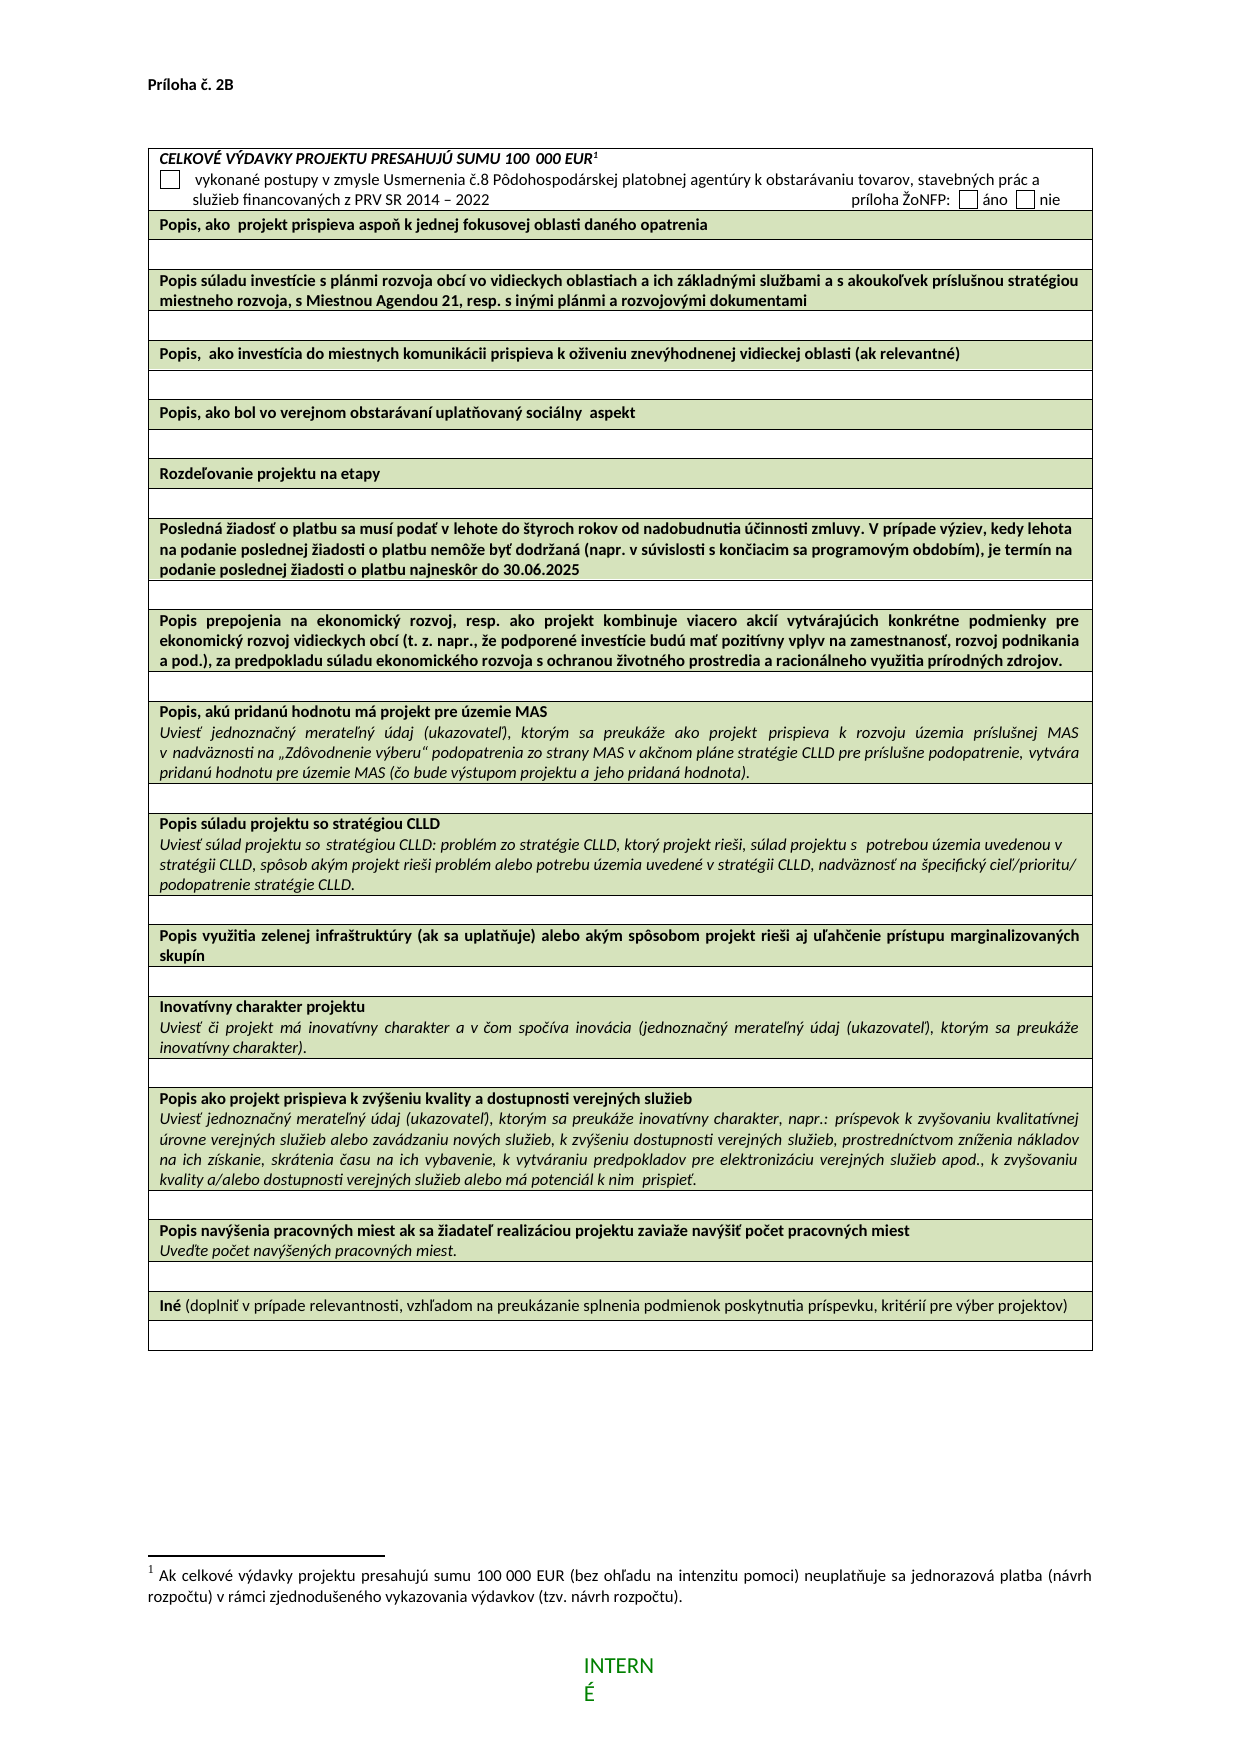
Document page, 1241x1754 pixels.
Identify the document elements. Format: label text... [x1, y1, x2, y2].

table_cell Popis, akú pridanú hodnotu má projekt pre územie MAS Uviesť jednoznačný merateľný údaj (ukazovateľ), ktorým sa preukáže ako projekt prispieva k rozvoju územia príslušnej MAS v nadväznosti na „Zdôvodnenie výberu“ podopatrenia zo strany MAS v akčnom pláne stratégie CLLD pre príslušne podopatrenie, vytvára pridanú hodnotu pre územie MAS (čo bude výstupom projektu a jeho pridaná hodnota). [149, 702, 1092, 783]
table_cell [149, 1262, 1092, 1291]
table_cell Iné (doplniť v prípade relevantnosti, vzhľadom na preukázanie splnenia podmienok poskytnutia príspevku, kritérií pre výber projektov) [149, 1292, 1092, 1320]
table_cell Posledná žiadosť o platbu sa musí podať v lehote do štyroch rokov od nadobudnutia účinnosti zmluvy. V prípade výziev, kedy lehota na podanie poslednej žiadosti o platbu nemôže byť dodržaná (napr. v súvislosti s končiacim sa programovým obdobím), je termín na podanie poslednej žiadosti o platbu najneskôr do 30.06.2025 [149, 519, 1092, 579]
table_cell [149, 1191, 1092, 1219]
table_cell Inovatívny charakter projektu Uviesť či projekt má inovatívny charakter a v čom spočíva inovácia (jednoznačný merateľný údaj (ukazovateľ), ktorým sa preukáže inovatívny charakter). [149, 997, 1092, 1058]
table_cell Popis súladu investície s plánmi rozvoja obcí vo vidieckych oblastiach a ich základnými službami a s akoukoľvek príslušnou stratégiou miestneho rozvoja, s Miestnou Agendou 21, resp. s inými plánmi a rozvojovými dokumentami [149, 270, 1092, 310]
table_cell Popis prepojenia na ekonomický rozvoj, resp. ako projekt kombinuje viacero akcií vytvárajúcich konkrétne podmienky pre ekonomický rozvoj vidieckych obcí (t. z. napr., že podporené investície budú mať pozitívny vplyv na zamestnanosť, rozvoj podnikania a pod.), za predpokladu súladu ekonomického rozvoja s ochranou životného prostredia a racionálneho využitia prírodných zdrojov. [149, 610, 1092, 671]
table_cell Popis, ako investícia do miestnych komunikácii prispieva k oživeniu znevýhodnenej vidieckej oblasti (ak relevantné) [149, 341, 1092, 369]
table_cell [149, 581, 1092, 609]
table_cell [149, 967, 1092, 996]
table_cell Popis, ako projekt prispieva aspoň k jednej fokusovej oblasti daného opatrenia [149, 211, 1092, 239]
table_cell Popis využitia zelenej infraštruktúry (ak sa uplatňuje) alebo akým spôsobom projekt rieši aj uľahčenie prístupu marginalizovaných skupín [149, 925, 1092, 966]
table_cell [149, 240, 1092, 269]
table_cell CELKOVÉ VÝDAVKY PROJEKTU PRESAHUJÚ SUMU 100 000 EUR vykonané postupy v zmysle Usmernenia č.8 Pôdohospodárskej platobnej agentúry k obstarávaniu tovarov, stavebných prác a služieb financovaných z PRV SR 2014 – 2022 príloha ŽoNFP: áno nie [149, 149, 1092, 209]
table_cell Popis súladu projektu so stratégiou CLLD Uviesť súlad projektu so stratégiou CLLD: problém zo stratégie CLLD, ktorý projekt rieši, súlad projektu s potrebou územia uvedenou v stratégii CLLD, spôsob akým projekt rieši problém alebo potrebu územia uvedené v stratégii CLLD, nadväznosť na špecifický cieľ/prioritu/ podopatrenie stratégie CLLD. [149, 814, 1092, 895]
table_cell Popis ako projekt prispieva k zvýšeniu kvality a dostupnosti verejných služieb Uviesť jednoznačný merateľný údaj (ukazovateľ), ktorým sa preukáže inovatívny charakter, napr.: príspevok k zvyšovaniu kvalitatívnej úrovne verejných služieb alebo zavádzaniu nových služieb, k zvýšeniu dostupnosti verejných služieb, prostredníctvom zníženia nákladov na ich získanie, skrátenia času na ich vybavenie, k vytváraniu predpokladov pre elektronizáciu verejných služieb apod., k zvyšovaniu kvality a/alebo dostupnosti verejných služieb alebo má potenciál k nim prispieť. [149, 1088, 1092, 1190]
table_cell [149, 784, 1092, 812]
table_cell [149, 371, 1092, 399]
table_cell [149, 1321, 1092, 1350]
table_cell Popis, ako bol vo verejnom obstarávaní uplatňovaný sociálny aspekt [149, 400, 1092, 429]
table_cell [149, 672, 1092, 701]
table_cell [149, 489, 1092, 517]
table_cell [149, 430, 1092, 458]
table_cell Popis navýšenia pracovných miest ak sa žiadateľ realizáciou projektu zaviaže navýšiť počet pracovných miest Uveďte počet navýšených pracovných miest. [149, 1220, 1092, 1261]
table_cell [149, 311, 1092, 340]
table_cell [149, 1059, 1092, 1087]
table_cell [149, 896, 1092, 924]
table_cell Rozdeľovanie projektu na etapy [149, 459, 1092, 488]
